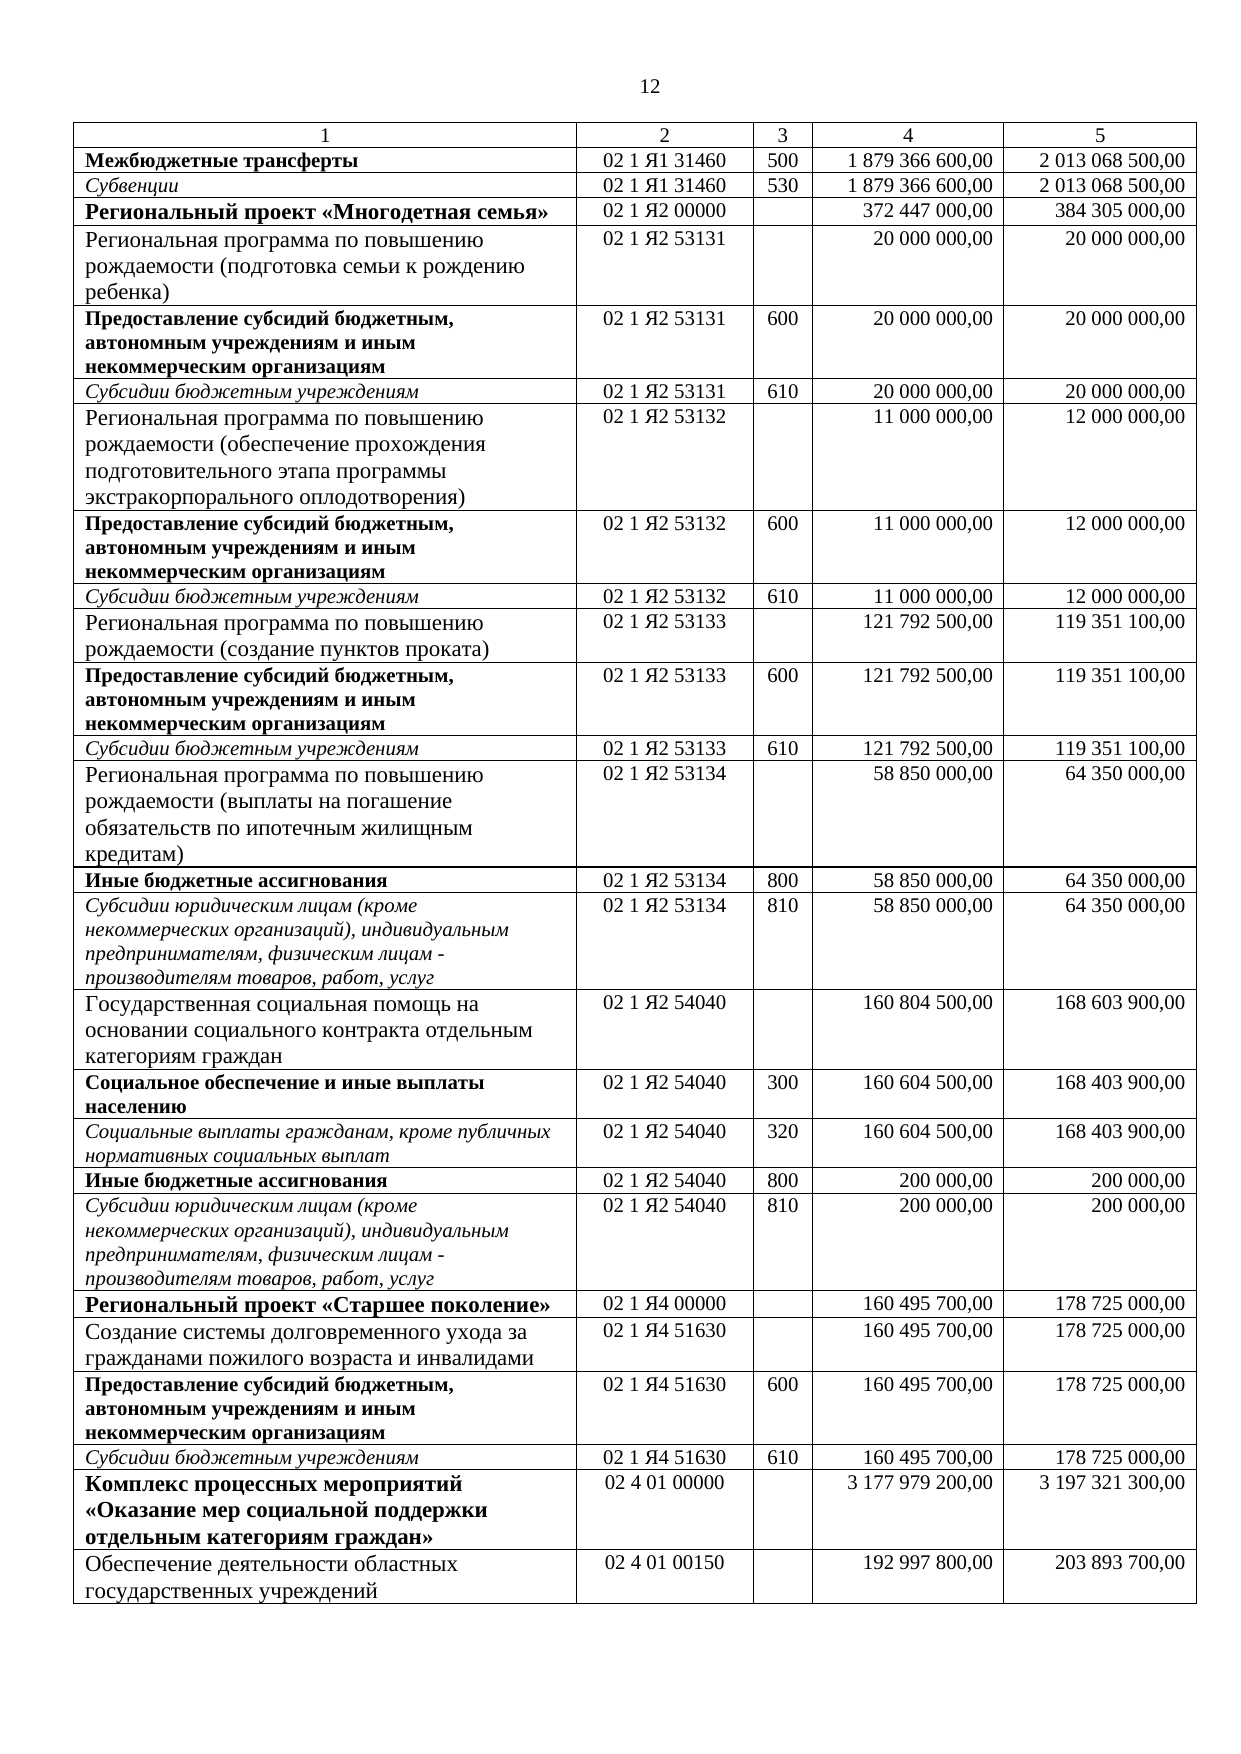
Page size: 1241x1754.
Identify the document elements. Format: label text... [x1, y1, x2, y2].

table_cell Субсидии бюджетным учреждениям [74, 379, 576, 403]
table_cell 20 000 000,00 [813, 226, 1003, 305]
table_cell 384 305 000,00 [1004, 198, 1196, 225]
table_cell [754, 609, 812, 662]
table_cell 119 351 100,00 [1004, 663, 1196, 735]
table_cell Предоставление субсидий бюджетным, автономным учреждениям и иным некоммерческим организациям [74, 306, 576, 378]
table_cell Создание системы долговременного ухода за гражданами пожилого возраста и инвалидами [74, 1318, 576, 1371]
table_cell 178 725 000,00 [1004, 1318, 1196, 1371]
table_cell Региональная программа по повышению рождаемости (подготовка семьи к рождению ребенка) [74, 226, 576, 305]
table_cell 02 1 Я2 53131 [577, 226, 753, 305]
table_cell 119 351 100,00 [1004, 609, 1196, 662]
table_cell 160 495 700,00 [813, 1445, 1003, 1469]
table_cell 610 [754, 1445, 812, 1469]
table_cell [754, 198, 812, 225]
table_cell 02 1 Я4 51630 [577, 1318, 753, 1371]
table_cell 20 000 000,00 [1004, 226, 1196, 305]
table_cell 160 495 700,00 [813, 1291, 1003, 1317]
table_cell Субсидии юридическим лицам (кроме некоммерческих организаций), индивидуальным предпринимателям, физическим лицам - производителям товаров, работ, услуг [74, 1194, 576, 1290]
table_cell 02 1 Я2 00000 [577, 198, 753, 225]
table_cell 203 893 700,00 [1004, 1550, 1196, 1603]
table_cell 1 879 366 600,00 [813, 173, 1003, 197]
table_cell [754, 1470, 812, 1549]
table_header 5 [1004, 123, 1196, 147]
table_cell 02 1 Я2 53134 [577, 868, 753, 892]
table_cell [754, 761, 812, 866]
table_cell 320 [754, 1119, 812, 1167]
table_cell 11 000 000,00 [813, 584, 1003, 608]
table_cell 12 000 000,00 [1004, 404, 1196, 509]
table_cell Региональная программа по повышению рождаемости (выплаты на погашение обязательств по ипотечным жилищным кредитам) [74, 761, 576, 866]
table_cell 160 604 500,00 [813, 1070, 1003, 1118]
table_cell [754, 226, 812, 305]
table_cell 168 403 900,00 [1004, 1070, 1196, 1118]
table_cell 02 1 Я4 51630 [577, 1372, 753, 1444]
table_cell Субсидии бюджетным учреждениям [74, 584, 576, 608]
table_header 1 [74, 123, 576, 147]
table_cell 119 351 100,00 [1004, 736, 1196, 760]
table_cell Комплекс процессных мероприятий «Оказание мер социальной поддержки отдельным категориям граждан» [74, 1470, 576, 1549]
table_cell Межбюджетные трансферты [74, 148, 576, 172]
table_cell 200 000,00 [813, 1168, 1003, 1192]
table_cell 800 [754, 1168, 812, 1192]
table_cell 02 1 Я4 51630 [577, 1445, 753, 1469]
table_cell 610 [754, 584, 812, 608]
table_cell Социальные выплаты гражданам, кроме публичных нормативных социальных выплат [74, 1119, 576, 1167]
table_cell Региональный проект «Старшее поколение» [74, 1291, 576, 1317]
table_cell Предоставление субсидий бюджетным, автономным учреждениям и иным некоммерческим организациям [74, 663, 576, 735]
table_cell 600 [754, 663, 812, 735]
table_cell [754, 1318, 812, 1371]
table_cell 02 1 Я2 53133 [577, 663, 753, 735]
table_cell 02 1 Я2 53132 [577, 511, 753, 583]
table_cell 178 725 000,00 [1004, 1372, 1196, 1444]
table_cell 58 850 000,00 [813, 868, 1003, 892]
table_cell 800 [754, 868, 812, 892]
table_cell 02 1 Я4 00000 [577, 1291, 753, 1317]
table_cell 11 000 000,00 [813, 404, 1003, 509]
table_cell [754, 1291, 812, 1317]
table_cell 192 997 800,00 [813, 1550, 1003, 1603]
table_cell Субсидии юридическим лицам (кроме некоммерческих организаций), индивидуальным предпринимателям, физическим лицам - производителям товаров, работ, услуг [74, 893, 576, 989]
table_cell 372 447 000,00 [813, 198, 1003, 225]
table_cell 610 [754, 736, 812, 760]
table_cell 11 000 000,00 [813, 511, 1003, 583]
table_cell 530 [754, 173, 812, 197]
table_cell 121 792 500,00 [813, 609, 1003, 662]
table_cell 02 1 Я2 53132 [577, 584, 753, 608]
table_cell 3 197 321 300,00 [1004, 1470, 1196, 1549]
table_cell 168 403 900,00 [1004, 1119, 1196, 1167]
table_header 3 [754, 123, 812, 147]
table_cell 58 850 000,00 [813, 893, 1003, 989]
table_cell 200 000,00 [813, 1194, 1003, 1290]
table_cell 64 350 000,00 [1004, 893, 1196, 989]
table_cell 02 1 Я2 54040 [577, 990, 753, 1069]
table_cell 02 1 Я2 53132 [577, 404, 753, 509]
table_cell 20 000 000,00 [1004, 306, 1196, 378]
table_cell 02 1 Я2 53131 [577, 306, 753, 378]
table_cell 2 013 068 500,00 [1004, 148, 1196, 172]
table_cell 20 000 000,00 [813, 306, 1003, 378]
table_cell Предоставление субсидий бюджетным, автономным учреждениям и иным некоммерческим организациям [74, 1372, 576, 1444]
table_cell 12 000 000,00 [1004, 584, 1196, 608]
table_cell 810 [754, 893, 812, 989]
table_cell 02 1 Я2 53133 [577, 736, 753, 760]
table_cell 02 1 Я2 54040 [577, 1168, 753, 1192]
table_cell 20 000 000,00 [813, 379, 1003, 403]
table_cell 200 000,00 [1004, 1168, 1196, 1192]
table_cell 600 [754, 511, 812, 583]
table_header 4 [813, 123, 1003, 147]
table_cell 02 1 Я2 54040 [577, 1194, 753, 1290]
table_cell 02 1 Я2 53131 [577, 379, 753, 403]
table_cell [754, 404, 812, 509]
table_cell 200 000,00 [1004, 1194, 1196, 1290]
table_cell 168 603 900,00 [1004, 990, 1196, 1069]
table_cell 2 013 068 500,00 [1004, 173, 1196, 197]
table_cell 121 792 500,00 [813, 736, 1003, 760]
table_cell 160 804 500,00 [813, 990, 1003, 1069]
table_cell 02 1 Я2 54040 [577, 1119, 753, 1167]
table_cell [754, 990, 812, 1069]
table_cell Предоставление субсидий бюджетным, автономным учреждениям и иным некоммерческим организациям [74, 511, 576, 583]
table_cell 600 [754, 306, 812, 378]
table_header 2 [577, 123, 753, 147]
table_cell 300 [754, 1070, 812, 1118]
table_cell Иные бюджетные ассигнования [74, 868, 576, 892]
table_cell 02 1 Я2 53133 [577, 609, 753, 662]
table_cell 3 177 979 200,00 [813, 1470, 1003, 1549]
table_cell 121 792 500,00 [813, 663, 1003, 735]
table_cell Социальное обеспечение и иные выплаты населению [74, 1070, 576, 1118]
table_cell Субвенции [74, 173, 576, 197]
table_cell 02 1 Я1 31460 [577, 148, 753, 172]
table_cell 500 [754, 148, 812, 172]
table_cell 64 350 000,00 [1004, 868, 1196, 892]
table_cell 02 1 Я2 53134 [577, 893, 753, 989]
table_cell Субсидии бюджетным учреждениям [74, 736, 576, 760]
table_cell Обеспечение деятельности областных государственных учреждений [74, 1550, 576, 1603]
table_cell Региональная программа по повышению рождаемости (создание пунктов проката) [74, 609, 576, 662]
table_cell 02 4 01 00150 [577, 1550, 753, 1603]
table_cell Региональная программа по повышению рождаемости (обеспечение прохождения подготовительного этапа программы экстракорпорального оплодотворения) [74, 404, 576, 509]
table_cell Региональный проект «Многодетная семья» [74, 198, 576, 225]
table_cell 64 350 000,00 [1004, 761, 1196, 866]
table_cell Субсидии бюджетным учреждениям [74, 1445, 576, 1469]
table_cell 160 495 700,00 [813, 1318, 1003, 1371]
table_cell 600 [754, 1372, 812, 1444]
table_cell Иные бюджетные ассигнования [74, 1168, 576, 1192]
table_cell [754, 1550, 812, 1603]
table_cell 160 604 500,00 [813, 1119, 1003, 1167]
table_cell 02 4 01 00000 [577, 1470, 753, 1549]
table_cell 02 1 Я2 53134 [577, 761, 753, 866]
table_cell Государственная социальная помощь на основании социального контракта отдельным категориям граждан [74, 990, 576, 1069]
table_cell 160 495 700,00 [813, 1372, 1003, 1444]
table_cell 12 000 000,00 [1004, 511, 1196, 583]
table_cell 610 [754, 379, 812, 403]
table_cell 178 725 000,00 [1004, 1445, 1196, 1469]
table_cell 20 000 000,00 [1004, 379, 1196, 403]
table_cell 02 1 Я1 31460 [577, 173, 753, 197]
table_cell 810 [754, 1194, 812, 1290]
table_cell 58 850 000,00 [813, 761, 1003, 866]
table_cell 178 725 000,00 [1004, 1291, 1196, 1317]
table_cell 1 879 366 600,00 [813, 148, 1003, 172]
table_cell 02 1 Я2 54040 [577, 1070, 753, 1118]
